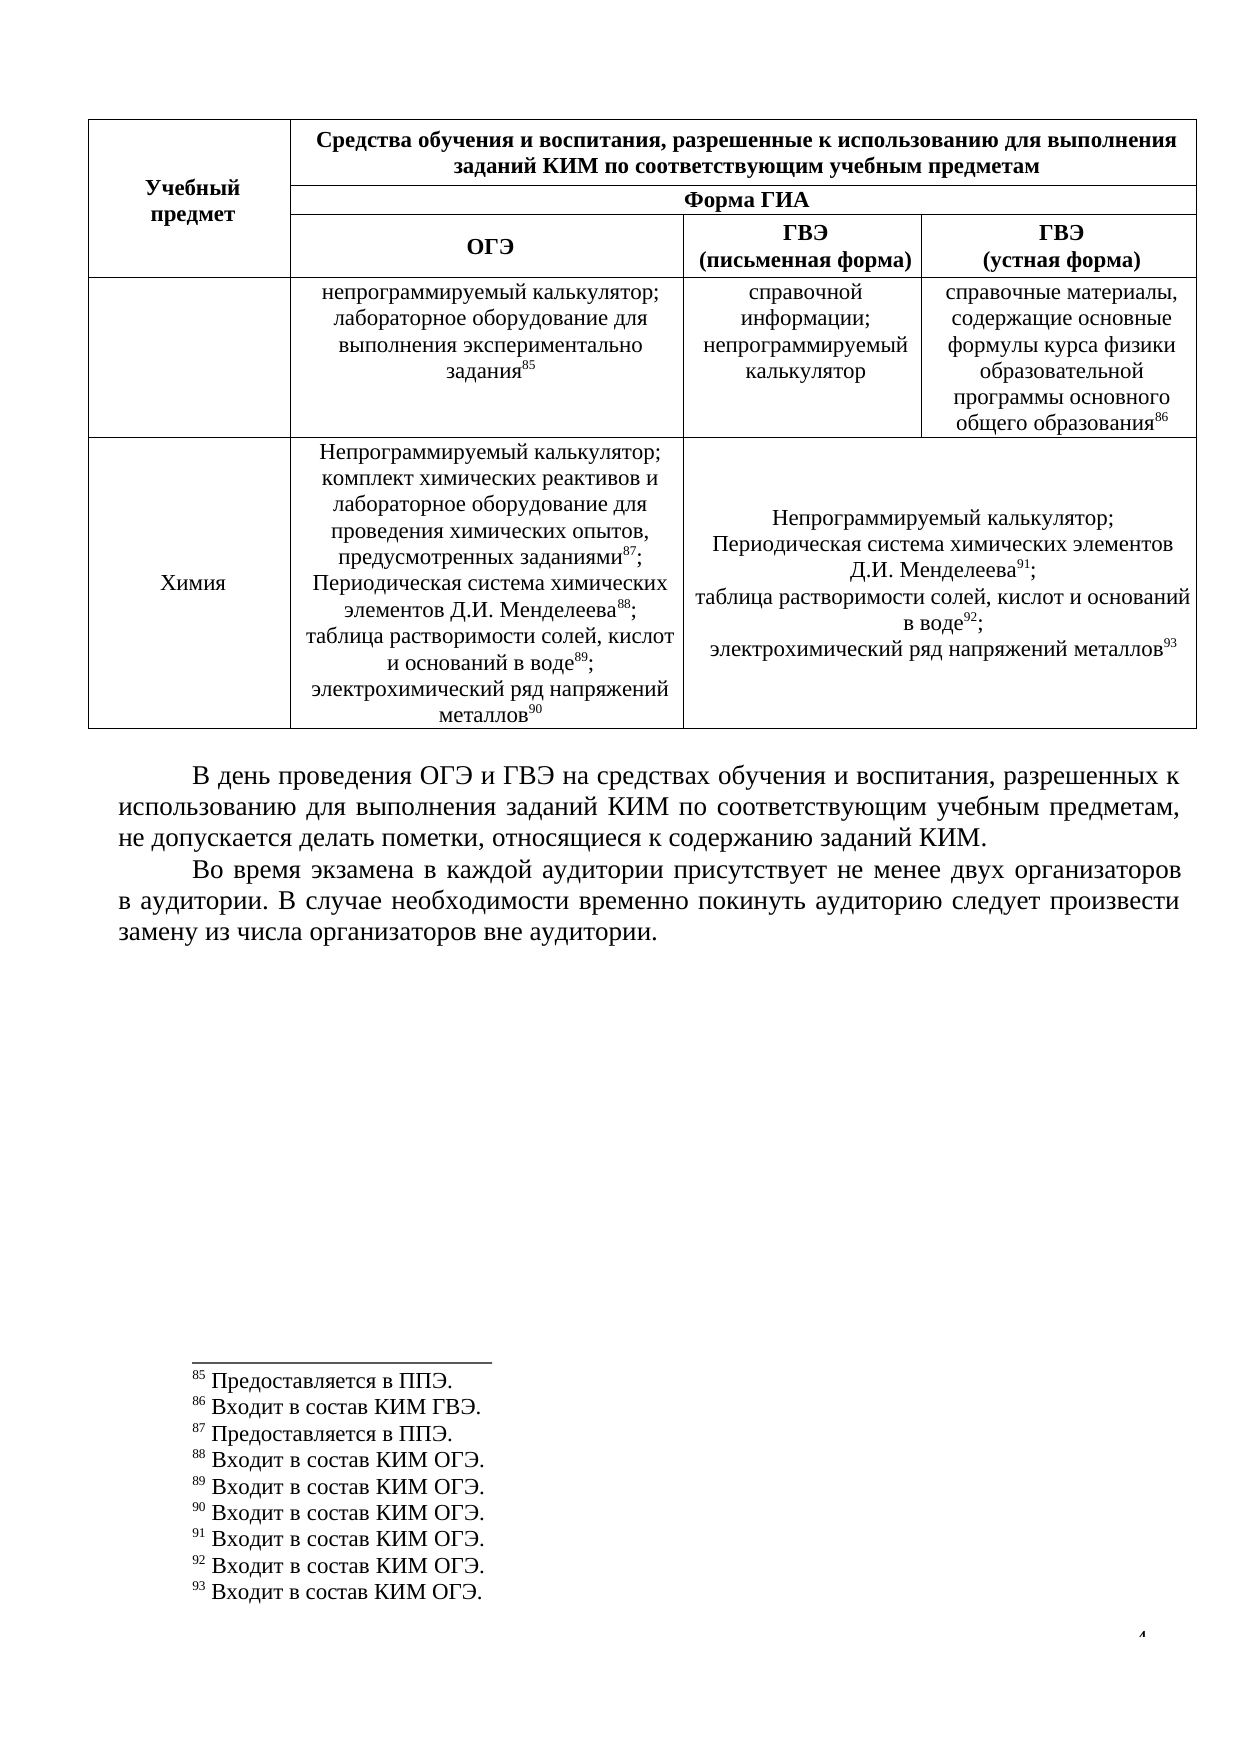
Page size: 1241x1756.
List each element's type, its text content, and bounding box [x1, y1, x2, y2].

text 86 Входит в состав КИМ ГВЭ. [192, 1394, 1223, 1420]
table_cell ГВЭ (устная форма) [922, 215, 1196, 277]
table_cell ОГЭ [291, 215, 683, 277]
text 85 Предоставляется в ППЭ. [192, 1367, 1223, 1394]
text 88 Входит в состав КИМ ОГЭ. 89 Входит в состав КИМ ОГЭ. 90 Входит в состав КИМ ОГЭ. 91 Входит в состав КИМ ОГЭ. 92 Входит в состав КИМ ОГЭ. 93 Входит в состав КИМ ОГЭ. [192, 1446, 485, 1604]
table_cell справочные материалы, содержащие основные формулы курса физики образовательной программы основного общего образования86 [922, 278, 1196, 437]
table_cell Непрограммируемый калькулятор; Периодическая система химических элементов Д.И. Менделеева91; таблица растворимости солей, кислот и оснований в воде92; электрохимический ряд напряжений металлов93 [684, 438, 1196, 728]
table_cell Форма ГИА [291, 186, 1196, 213]
table_cell Непрограммируемый калькулятор; комплект химических реактивов и лабораторное оборудование для проведения химических опытов, предусмотренных заданиями87; Периодическая система химических элементов Д.И. Менделеева88; таблица растворимости солей, кислот и оснований в воде89; электрохимический ряд напряжений металлов90 [291, 438, 683, 728]
text 87 Предоставляется в ППЭ. [192, 1420, 1223, 1446]
table_cell [89, 278, 290, 437]
text В день проведения ОГЭ и ГВЭ на средствах обучения и воспитания, разрешенных к использованию для выполнения заданий КИМ по соответствующим учебным предметам, не допускается делать пометки, относящиеся к содержанию заданий КИМ. [118, 759, 1181, 852]
table_cell Химия [89, 438, 290, 728]
text Во время экзамена в каждой аудитории присутствует не менее двух организаторов в аудитории. В случае необходимости временно покинуть аудиторию следует произвести замену из числа организаторов вне аудитории. [118, 853, 1182, 946]
table_cell непрограммируемый калькулятор; лабораторное оборудование для выполнения экспериментально задания85 [291, 278, 683, 437]
table_header Учебный предмет [89, 120, 290, 277]
table_header Средства обучения и воспитания, разрешенные к использованию для выполнения заданий КИМ по соответствующим учебным предметам [291, 120, 1196, 185]
table_cell справочной информации; непрограммируемый калькулятор [684, 278, 921, 437]
table_cell ГВЭ (письменная форма) [684, 215, 921, 277]
